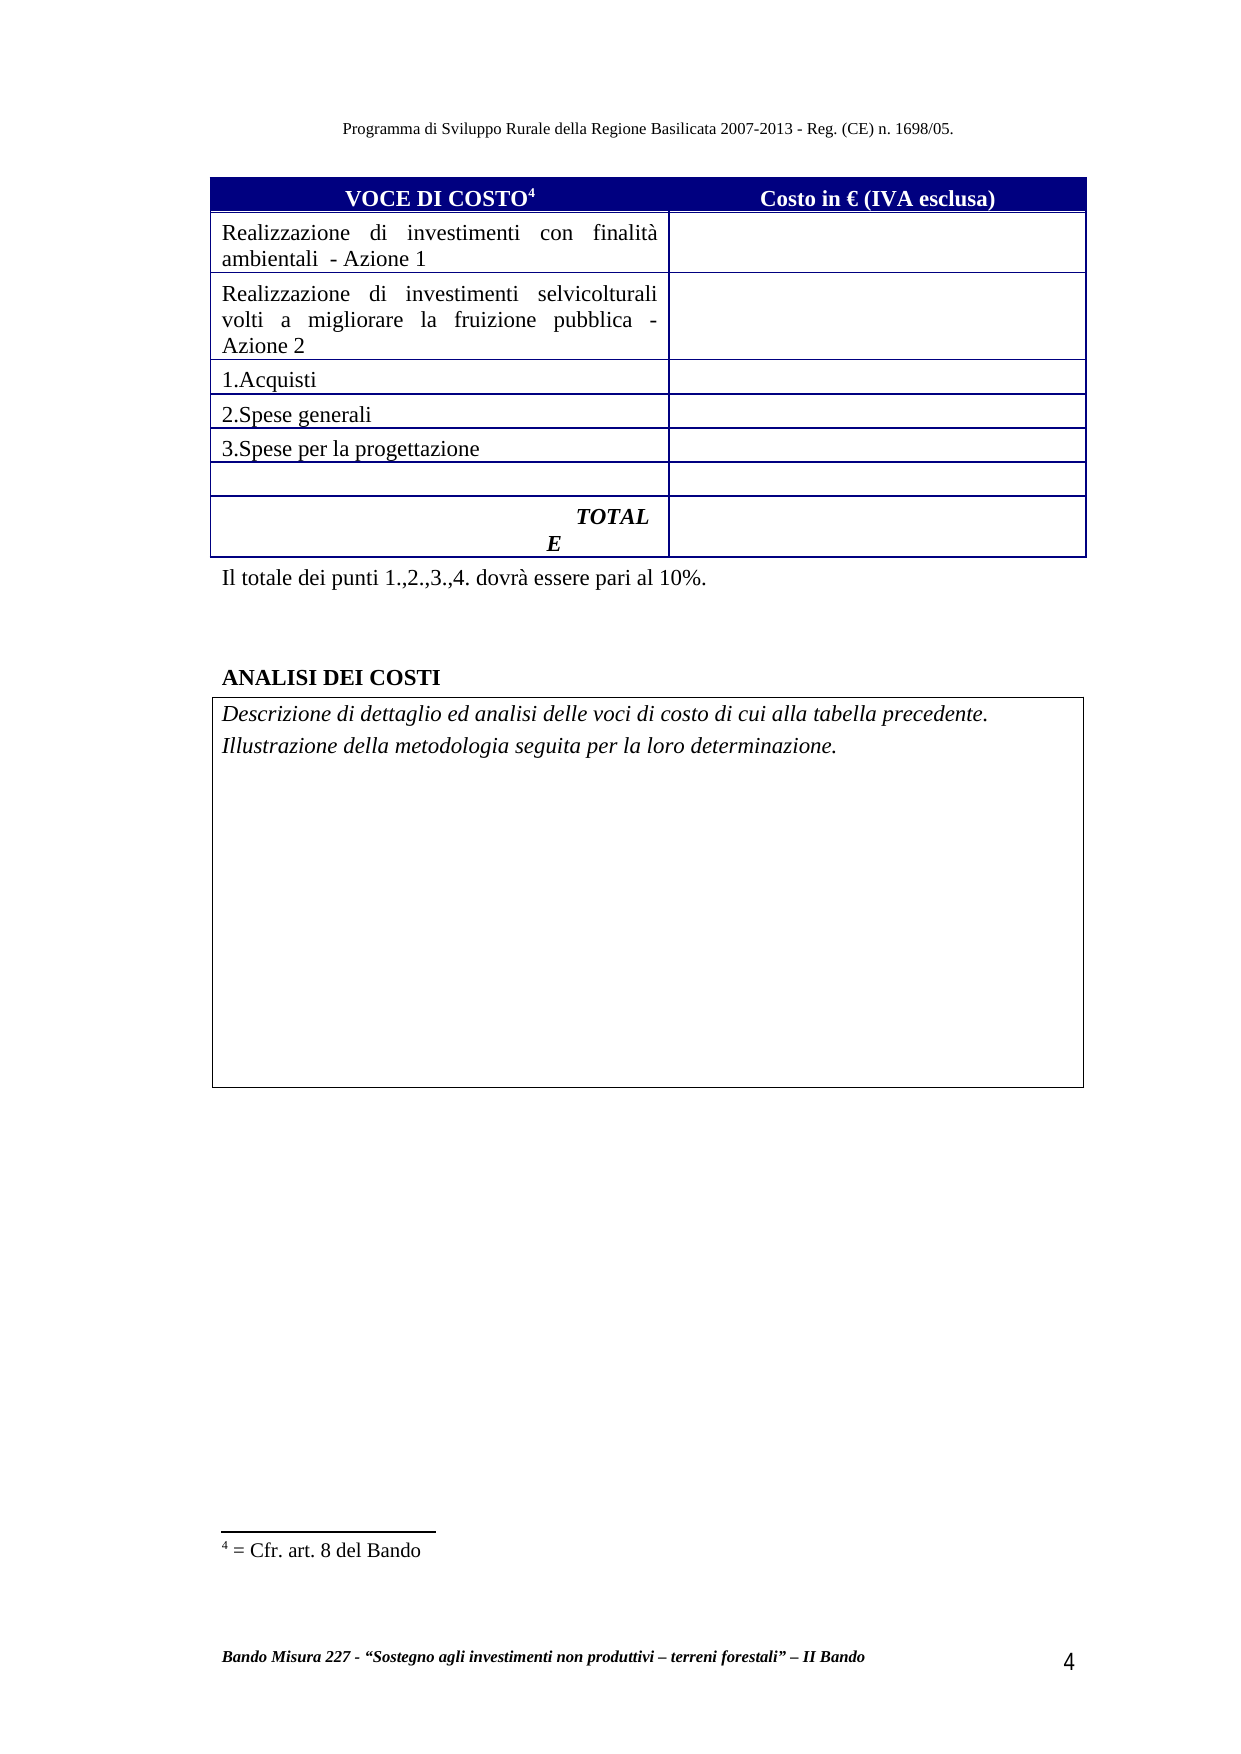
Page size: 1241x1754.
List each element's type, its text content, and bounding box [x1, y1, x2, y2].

table_cell Realizzazione di investimenti selvicolturali volti a migliorare la fruizione pubblica - Azione 2 [211, 273, 668, 359]
table_cell [670, 213, 1085, 272]
table_header VOCE DI COSTO [211, 179, 668, 211]
table_cell [670, 497, 1085, 556]
text ANALISI DEI COSTI [222, 664, 1075, 690]
table_cell 2.Spese generali [211, 395, 668, 427]
table_cell Realizzazione di investimenti con finalità ambientali - Azione 1 [211, 213, 668, 272]
table_cell TOTALE [211, 497, 668, 556]
table_header Costo in € (IVA esclusa) [670, 179, 1085, 211]
table_cell [670, 395, 1085, 427]
table_cell [670, 463, 1085, 495]
text Descrizione di dettaglio ed analisi delle voci di costo di cui alla tabella precedente. [213, 698, 1083, 726]
table_cell [670, 360, 1085, 393]
table_cell 1.Acquisti [211, 360, 668, 393]
table_cell [211, 463, 668, 495]
table_cell [670, 429, 1085, 461]
table_cell [670, 273, 1085, 359]
text Il totale dei punti 1.,2.,3.,4. dovrà essere pari al 10%. [222, 564, 1075, 590]
text Illustrazione della metodologia seguita per la loro determinazione. [213, 729, 1083, 759]
table_cell 3.Spese per la progettazione [211, 429, 668, 461]
